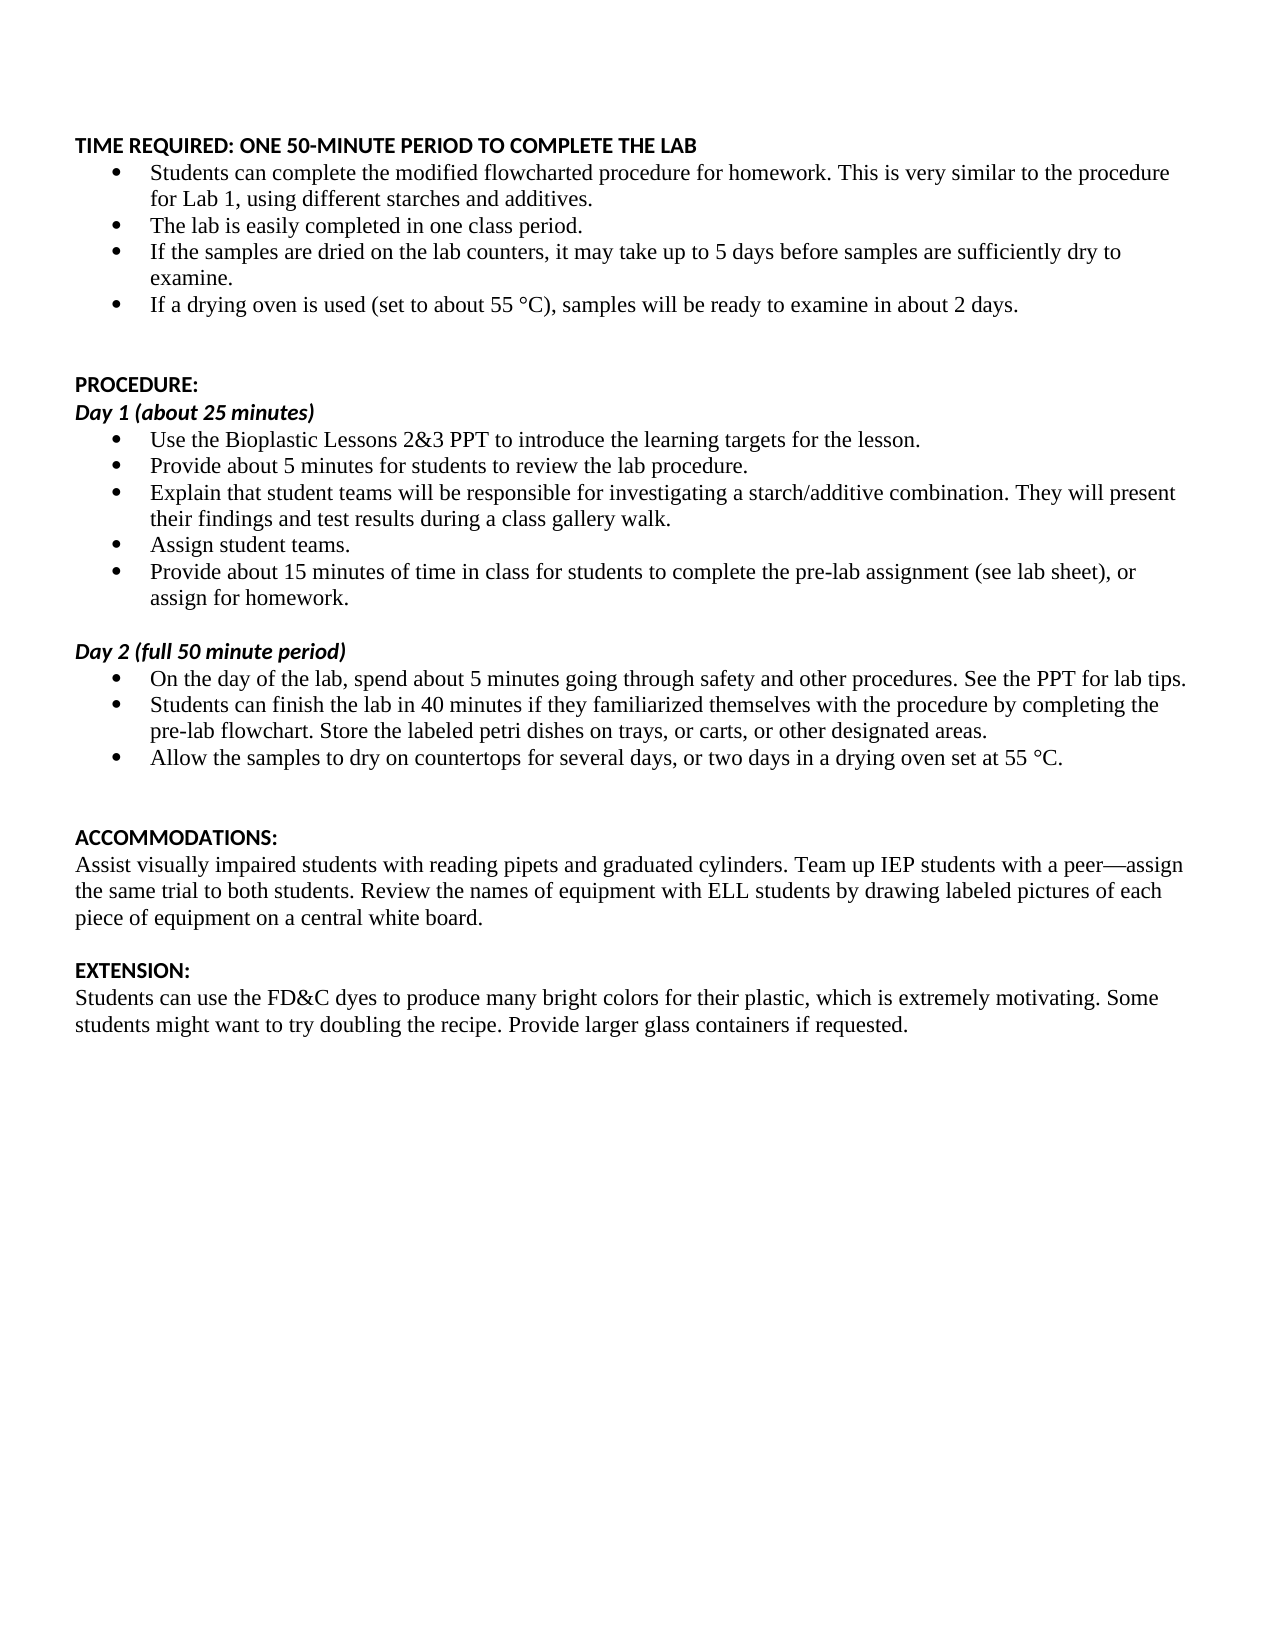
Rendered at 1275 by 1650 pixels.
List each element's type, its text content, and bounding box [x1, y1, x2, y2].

list Allow the samples to dry on countertops for several days, or two days in a drying oven set at 55 °C. [112, 744, 1200, 770]
text ACCOMMODATIONS: [75, 823, 1200, 851]
list Use the Bioplastic Lessons 2&3 PPT to introduce the learning targets for the lesson. [112, 426, 1200, 452]
list Students can complete the modified flowcharted procedure for homework. This is very similar to the procedure for Lab 1, using different starches and additives. [112, 159, 1200, 212]
list Provide about 5 minutes for students to review the lab procedure. [112, 452, 1200, 479]
text PROCEDURE: [75, 370, 1200, 398]
list Provide about 15 minutes of time in class for students to complete the pre-lab assignment (see lab sheet), or assign for homework. [112, 558, 1200, 610]
list If the samples are dried on the lab counters, it may take up to 5 days before samples are sufficiently dry to examine. [112, 238, 1200, 291]
text Assist visually impaired students with reading pipets and graduated cylinders. Team up IEP students with a peer—assign the same trial to both students. Review the names of equipment with ELL students by drawing labeled pictures of each piece of equipment on a central white board. [75, 851, 1200, 930]
list Assign student teams. [112, 531, 1200, 558]
list The lab is easily completed in one class period. [112, 212, 1200, 238]
list On the day of the lab, spend about 5 minutes going through safety and other procedures. See the PPT for lab tips. [112, 665, 1200, 691]
text EXTENSION: [75, 956, 1200, 984]
text Day 2 (full 50 minute period) [75, 637, 1200, 665]
text Students can use the FD&C dyes to produce many bright colors for their plastic, which is extremely motivating. Some students might want to try doubling the recipe. Provide larger glass containers if requested. [75, 984, 1200, 1037]
text Day 1 (about 25 minutes) [75, 398, 1200, 426]
list Explain that student teams will be responsible for investigating a starch/additive combination. They will present their findings and test results during a class gallery walk. [112, 479, 1200, 531]
list If a drying oven is used (set to about 55 °C), samples will be ready to examine in about 2 days. [112, 291, 1200, 317]
list Students can finish the lab in 40 minutes if they familiarized themselves with the procedure by completing the pre-lab flowchart. Store the labeled petri dishes on trays, or carts, or other designated areas. [112, 691, 1200, 744]
text TIME REQUIRED: ONE 50-MINUTE PERIOD TO COMPLETE THE LAB [75, 131, 1200, 159]
